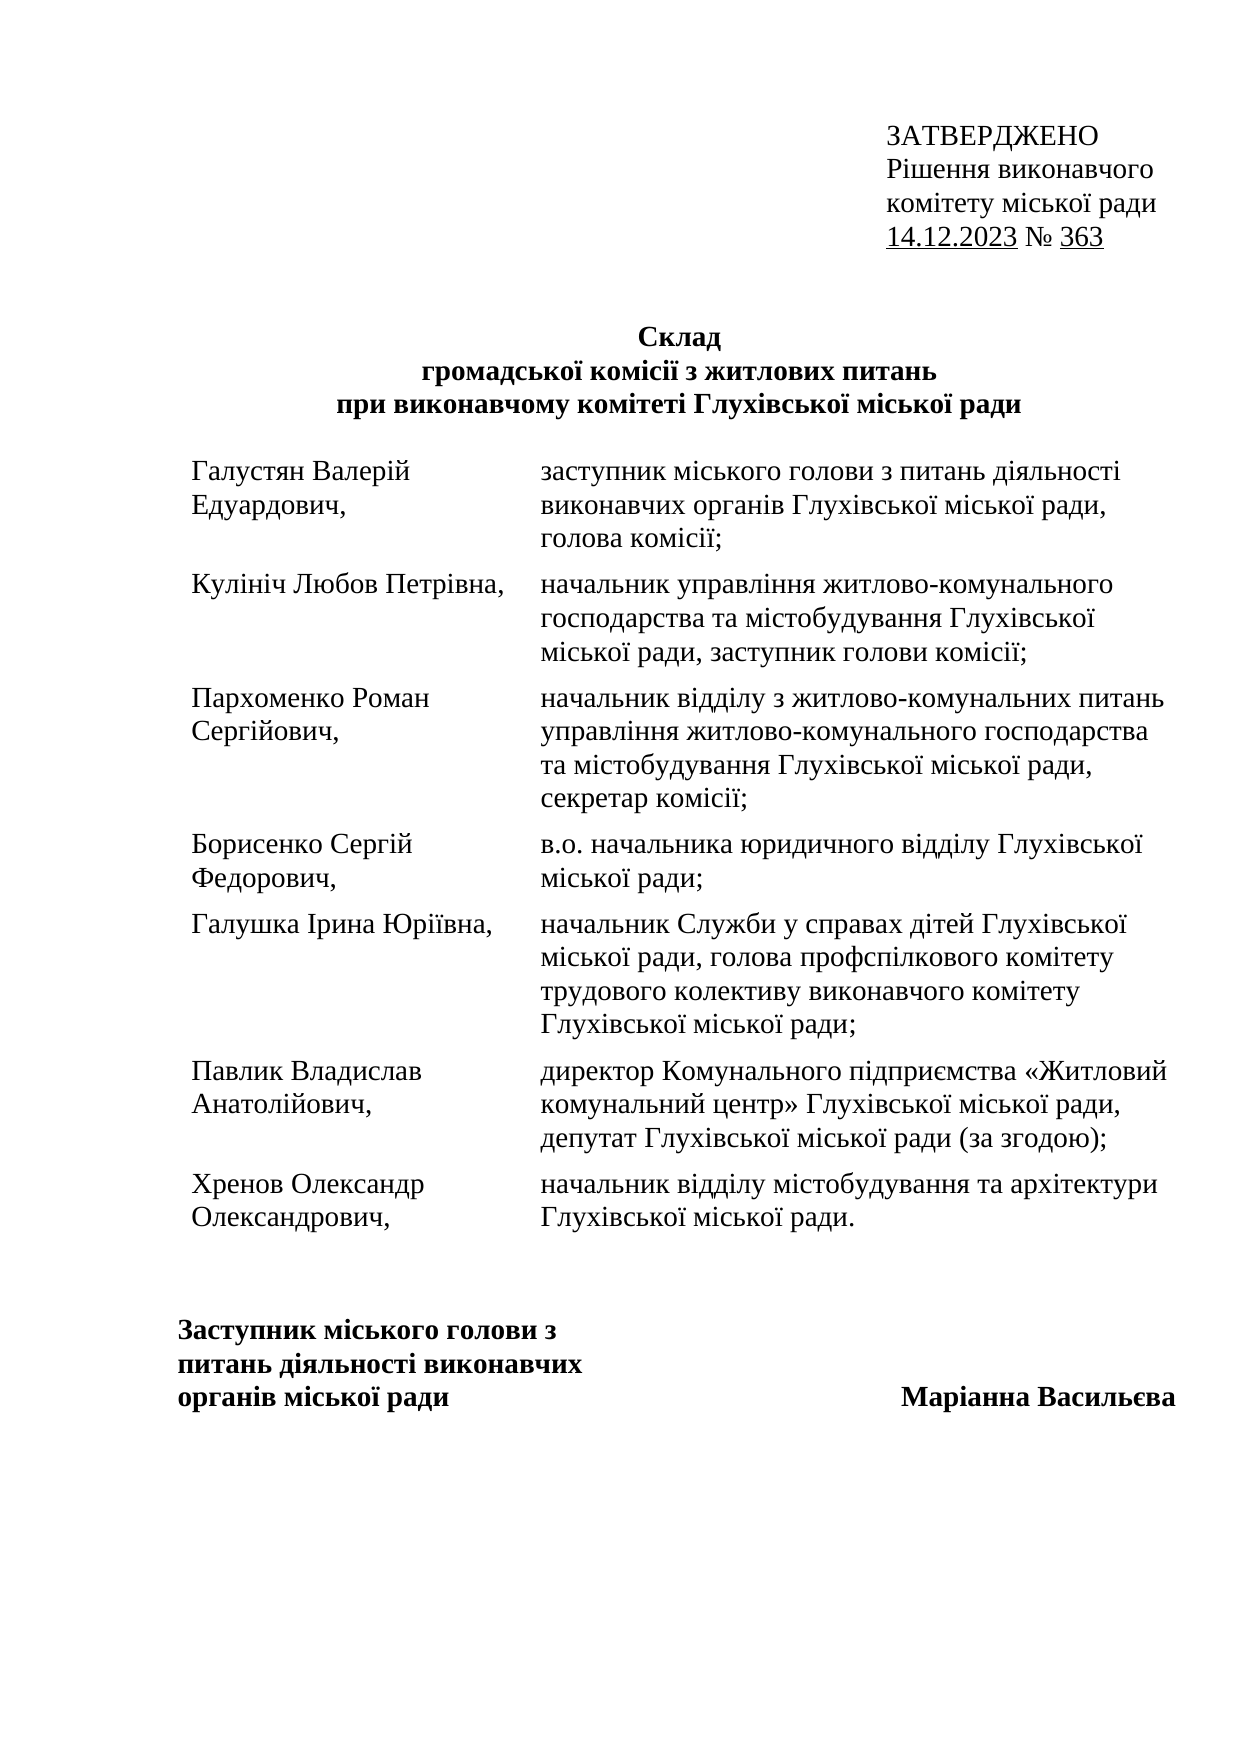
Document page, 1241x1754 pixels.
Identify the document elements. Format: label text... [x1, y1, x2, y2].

text Склад громадської комісії з житлових питань при виконавчому комітеті Глухівської міської ради [177, 319, 1181, 420]
table_cell директор Комунального підприємства «Житловий комунальний центр» Глухівської міської ради, депутат Глухівської міської ради (за згодою); [529, 1053, 1184, 1166]
text комітету міської ради [886, 185, 1181, 219]
text ЗАТВЕРДЖЕНО [886, 118, 1181, 152]
text Рішення виконавчого [886, 152, 1181, 185]
text питань діяльності виконавчих [177, 1346, 1181, 1379]
table_cell Павлик Владислав Анатолійович, [180, 1053, 529, 1166]
text органів міської ради Маріанна Васильєва [177, 1379, 1181, 1413]
table_cell Кулініч Любов Петрівна, [180, 567, 529, 680]
text 14.12.2023 № 363 [886, 219, 1181, 252]
table_cell начальник відділу з житлово-комунальних питань управління житлово-комунального господарства та містобудування Глухівської міської ради, секретар комісії; [529, 680, 1184, 826]
table_cell Галушка Ірина Юріївна, [180, 906, 529, 1053]
table_cell Пархоменко Роман Сергійович, [180, 680, 529, 826]
table_cell начальник Служби у справах дітей Глухівської міської ради, голова профспілкового комітету трудового колективу виконавчого комітету Глухівської міської ради; [529, 906, 1184, 1053]
table_header Галустян Валерій Едуардович, [180, 454, 529, 567]
table_cell начальник управління житлово-комунального господарства та містобудування Глухівської міської ради, заступник голови комісії; [529, 567, 1184, 680]
table_cell Борисенко Сергій Федорович, [180, 826, 529, 906]
table_cell в.о. начальника юридичного відділу Глухівської міської ради; [529, 826, 1184, 906]
table_header заступник міського голови з питань діяльності виконавчих органів Глухівської міської ради, голова комісії; [529, 454, 1184, 567]
table_cell Хренов Олександр Олександрович, [180, 1166, 529, 1245]
table_cell начальник відділу містобудування та архітектури Глухівської міської ради. [529, 1166, 1184, 1245]
text Заступник міського голови з [177, 1312, 1181, 1346]
